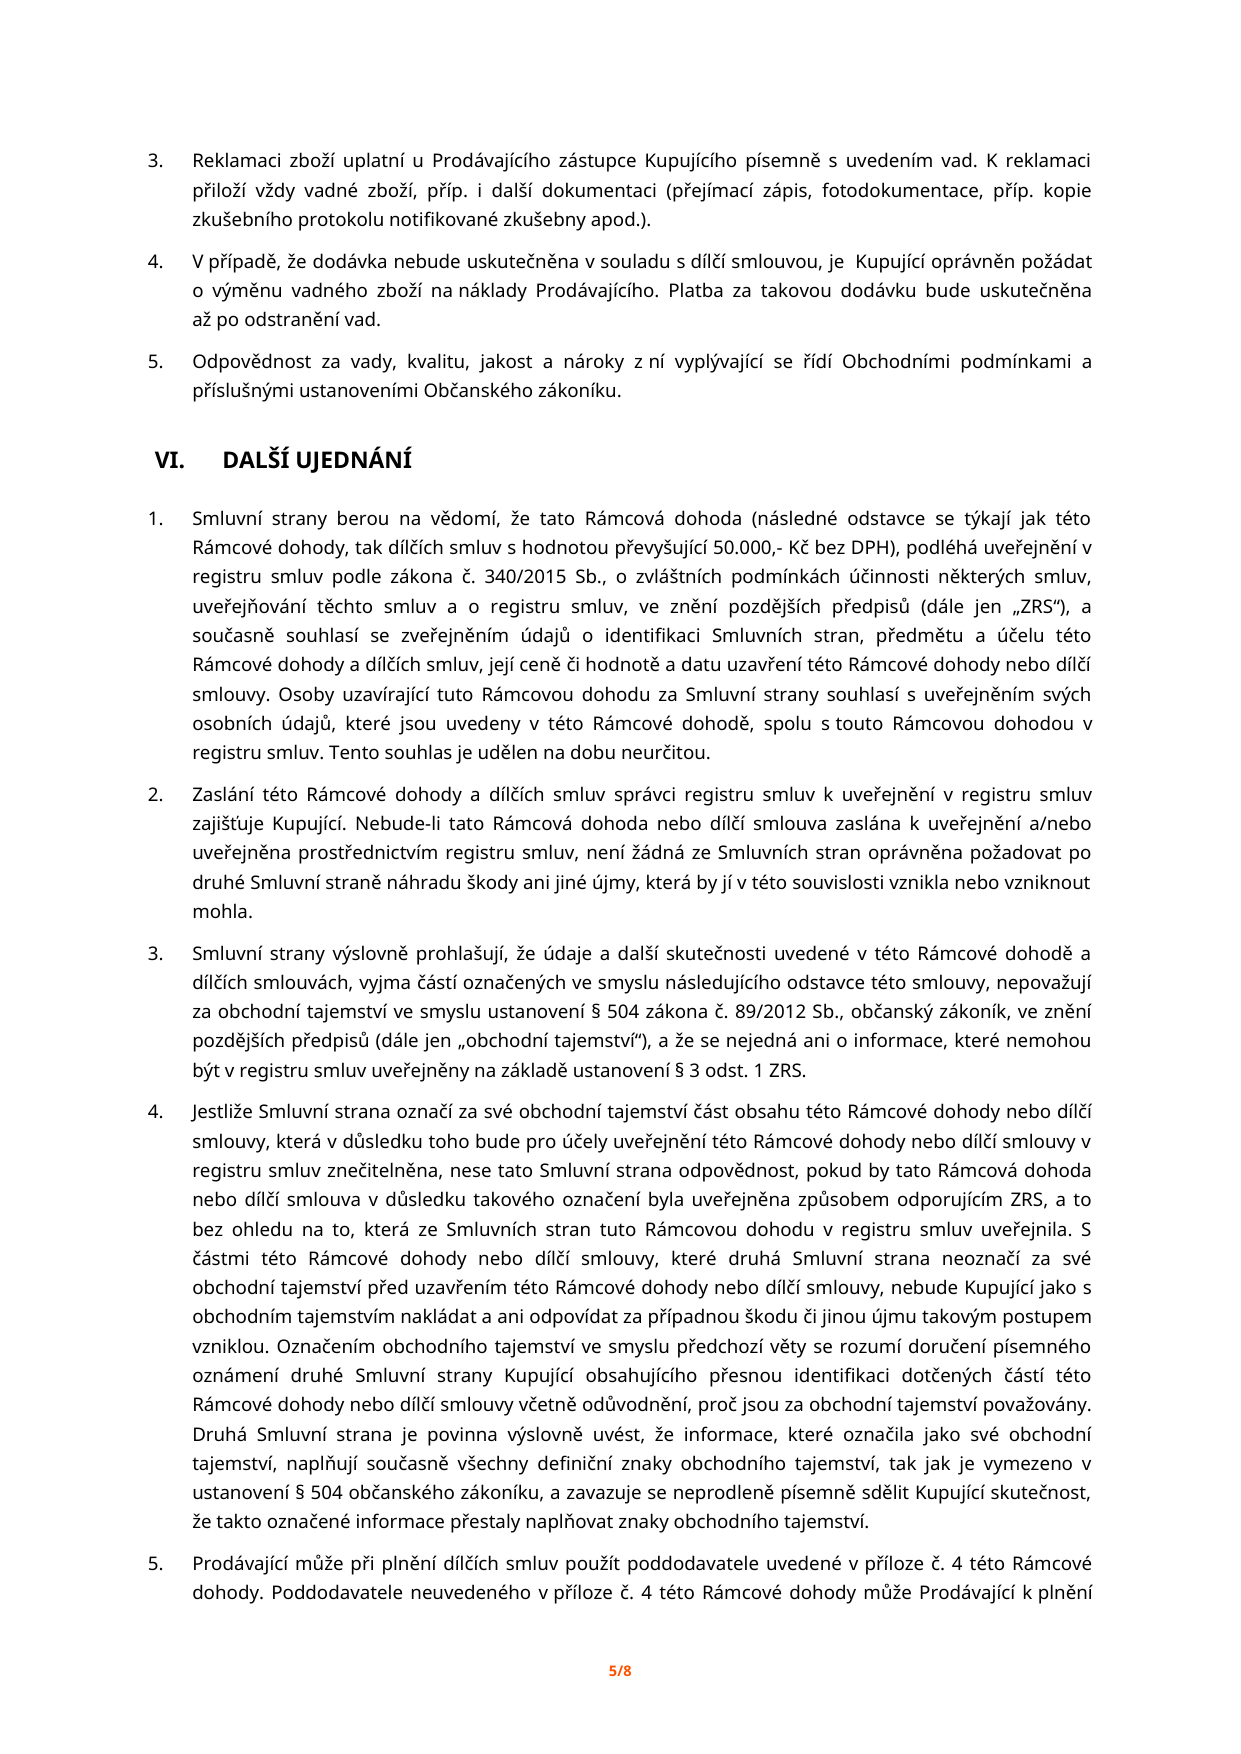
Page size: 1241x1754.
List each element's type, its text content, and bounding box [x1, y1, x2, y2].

list Jestliže Smluvní strana označí za své obchodní tajemství část obsahu této Rámcové dohody nebo dílčí smlouvy, která v důsledku toho bude pro účely uveřejnění této Rámcové dohody nebo dílčí smlouvy v registru smluv znečitelněna, nese tato Smluvní strana odpovědnost, pokud by tato Rámcová dohoda nebo dílčí smlouva v důsledku takového označení byla uveřejněna způsobem odporujícím ZRS, a to bez ohledu na to, která ze Smluvních stran tuto Rámcovou dohodu v registru smluv uveřejnila. S částmi této Rámcové dohody nebo dílčí smlouvy, které druhá Smluvní strana neoznačí za své obchodní tajemství před uzavřením této Rámcové dohody nebo dílčí smlouvy, nebude Kupující jako s obchodním tajemstvím nakládat a ani odpovídat za případnou škodu či jinou újmu takovým postupem vzniklou. Označením obchodního tajemství ve smyslu předchozí věty se rozumí doručení písemného oznámení druhé Smluvní strany Kupující obsahujícího přesnou identifikaci dotčených částí této Rámcové dohody nebo dílčí smlouvy včetně odůvodnění, proč jsou za obchodní tajemství považovány. Druhá Smluvní strana je povinna výslovně uvést, že informace, které označila jako své obchodní tajemství, naplňují současně všechny definiční znaky obchodního tajemství, tak jak je vymezeno v ustanovení § 504 občanského zákoníku, a zavazuje se neprodleně písemně sdělit Kupující skutečnost, že takto označené informace přestaly naplňovat znaky obchodního tajemství. [148, 1099, 1093, 1534]
list Odpovědnost za vady, kvalitu, jakost a nároky z ní vyplývající se řídí Obchodními podmínkami a příslušnými ustanoveními Občanského zákoníku. [148, 348, 1093, 403]
list V případě, že dodávka nebude uskutečněna v souladu s dílčí smlouvou, je Kupující oprávněn požádat o výměnu vadného zboží na náklady Prodávajícího. Platba za takovou dodávku bude uskutečněna až po odstranění vad. [148, 248, 1093, 332]
list Smluvní strany výslovně prohlašují, že údaje a další skutečnosti uvedené v této Rámcové dohodě a dílčích smlouvách, vyjma částí označených ve smyslu následujícího odstavce této smlouvy, nepovažují za obchodní tajemství ve smyslu ustanovení § 504 zákona č. 89/2012 Sb., občanský zákoník, ve znění pozdějších předpisů (dále jen „obchodní tajemství“), a že se nejedná ani o informace, které nemohou být v registru smluv uveřejněny na základě ustanovení § 3 odst. 1 ZRS. [148, 940, 1093, 1083]
list DALŠÍ UJEDNÁNÍ [185, 444, 1093, 476]
list Zaslání této Rámcové dohody a dílčích smluv správci registru smluv k uveřejnění v registru smluv zajišťuje Kupující. Nebude-li tato Rámcová dohoda nebo dílčí smlouva zaslána k uveřejnění a/nebo uveřejněna prostřednictvím registru smluv, není žádná ze Smluvních stran oprávněna požadovat po druhé Smluvní straně náhradu škody ani jiné újmy, která by jí v této souvislosti vznikla nebo vzniknout mohla. [148, 781, 1093, 924]
list Smluvní strany berou na vědomí, že tato Rámcová dohoda (následné odstavce se týkají jak této Rámcové dohody, tak dílčích smluv s hodnotou převyšující 50.000,- Kč bez DPH), podléhá uveřejnění v registru smluv podle zákona č. 340/2015 Sb., o zvláštních podmínkách účinnosti některých smluv, uveřejňování těchto smluv a o registru smluv, ve znění pozdějších předpisů (dále jen „ZRS“), a současně souhlasí se zveřejněním údajů o identifikaci Smluvních stran, předmětu a účelu této Rámcové dohody a dílčích smluv, její ceně či hodnotě a datu uzavření této Rámcové dohody nebo dílčí smlouvy. Osoby uzavírající tuto Rámcovou dohodu za Smluvní strany souhlasí s uveřejněním svých osobních údajů, které jsou uvedeny v této Rámcové dohodě, spolu s touto Rámcovou dohodou v registru smluv. Tento souhlas je udělen na dobu neurčitou. [148, 505, 1093, 765]
list Reklamaci zboží uplatní u Prodávajícího zástupce Kupujícího písemně s uvedením vad. K reklamaci přiloží vždy vadné zboží, příp. i další dokumentaci (přejímací zápis, fotodokumentace, příp. kopie zkušebního protokolu notifikované zkušebny apod.). [148, 148, 1093, 232]
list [148, 1550, 1093, 1605]
